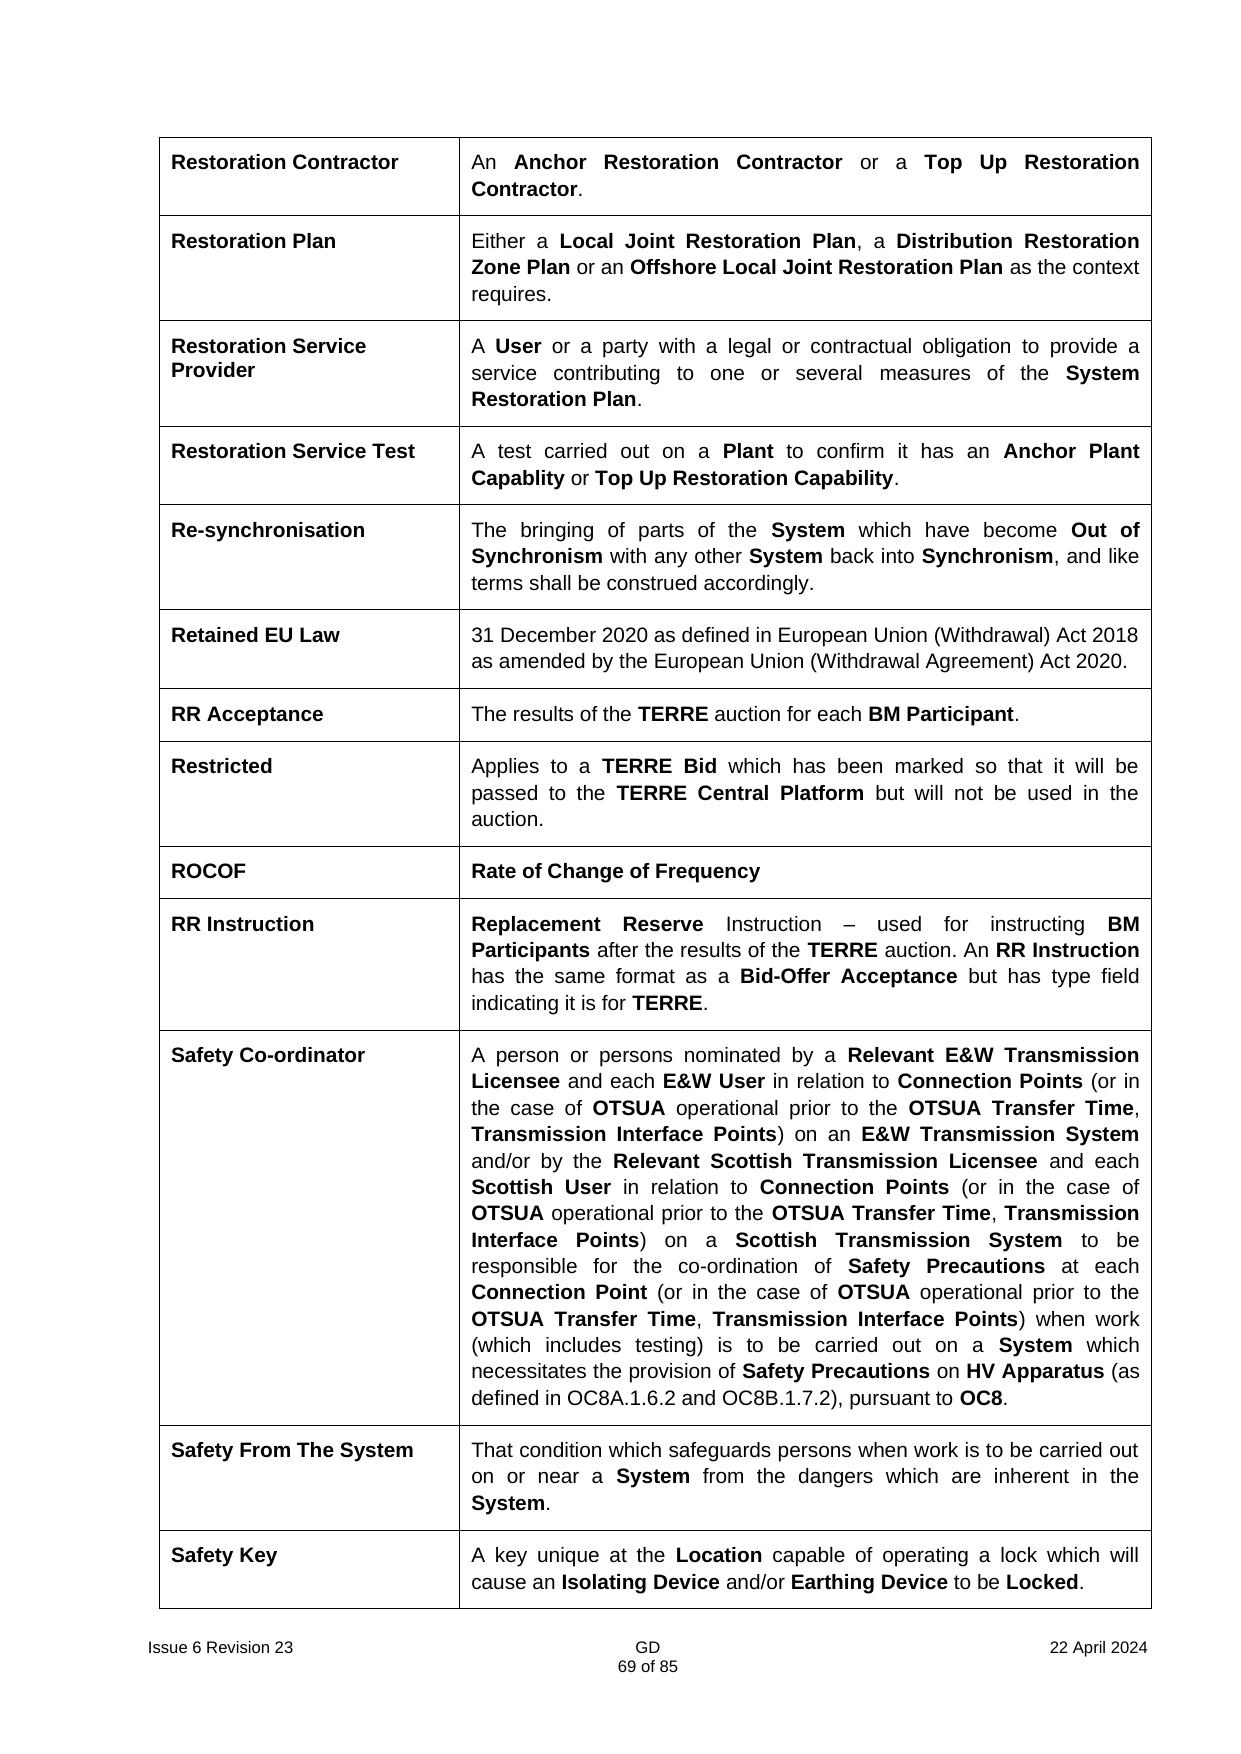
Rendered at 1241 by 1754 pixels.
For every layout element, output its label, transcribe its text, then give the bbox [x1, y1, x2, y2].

table_cell 31 December 2020 as defined in European Union (Withdrawal) Act 2018 as amended by the European Union (Withdrawal Agreement) Act 2020. [460, 610, 1151, 688]
table_cell That condition which safeguards persons when work is to be carried out on or near a System from the dangers which are inherent in the System. [460, 1426, 1151, 1529]
table_cell The bringing of parts of the System which have become Out of Synchronism with any other System back into Synchronism, and like terms shall be construed accordingly. [460, 505, 1151, 609]
table_cell Either a Local Joint Restoration Plan, a Distribution Restoration Zone Plan or an Offshore Local Joint Restoration Plan as the context requires. [460, 216, 1151, 320]
table_cell Restricted [160, 742, 459, 846]
table_cell Safety Key [160, 1531, 459, 1608]
table_cell Restoration Contractor [160, 138, 459, 215]
table_cell The results of the TERRE auction for each BM Participant. [460, 689, 1151, 741]
table_cell Restoration Service Provider [160, 321, 459, 426]
table_cell A person or persons nominated by a Relevant E&W Transmission Licensee and each E&W User in relation to Connection Points (or in the case of OTSUA operational prior to the OTSUA Transfer Time, Transmission Interface Points) on an E&W Transmission System and/or by the Relevant Scottish Transmission Licensee and each Scottish User in relation to Connection Points (or in the case of OTSUA operational prior to the OTSUA Transfer Time, Transmission Interface Points) on a Scottish Transmission System to be responsible for the co-ordination of Safety Precautions at each Connection Point (or in the case of OTSUA operational prior to the OTSUA Transfer Time, Transmission Interface Points) when work (which includes testing) is to be carried out on a System which necessitates the provision of Safety Precautions on HV Apparatus (as defined in OC8A.1.6.2 and OC8B.1.7.2), pursuant to OC8. [460, 1031, 1151, 1424]
table_cell A User or a party with a legal or contractual obligation to provide a service contributing to one or several measures of the System Restoration Plan. [460, 321, 1151, 426]
table_cell A key unique at the Location capable of operating a lock which will cause an Isolating Device and/or Earthing Device to be Locked. [460, 1531, 1151, 1608]
table_cell Safety From The System [160, 1426, 459, 1529]
table_cell Restoration Plan [160, 216, 459, 320]
table_cell An Anchor Restoration Contractor or a Top Up Restoration Contractor. [460, 138, 1151, 215]
table_cell RR Acceptance [160, 689, 459, 741]
table_cell RR Instruction [160, 899, 459, 1029]
table_cell Re-synchronisation [160, 505, 459, 609]
table_cell ROCOF [160, 847, 459, 898]
table_cell Applies to a TERRE Bid which has been marked so that it will be passed to the TERRE Central Platform but will not be used in the auction. [460, 742, 1151, 846]
table_cell Retained EU Law [160, 610, 459, 688]
table_cell Safety Co-ordinator [160, 1031, 459, 1424]
table_cell Replacement Reserve Instruction – used for instructing BM Participants after the results of the TERRE auction. An RR Instruction has the same format as a Bid-Offer Acceptance but has type field indicating it is for TERRE. [460, 899, 1151, 1029]
table_cell Rate of Change of Frequency [460, 847, 1151, 898]
table_cell A test carried out on a Plant to confirm it has an Anchor Plant Capablity or Top Up Restoration Capability. [460, 427, 1151, 504]
table_cell Restoration Service Test [160, 427, 459, 504]
